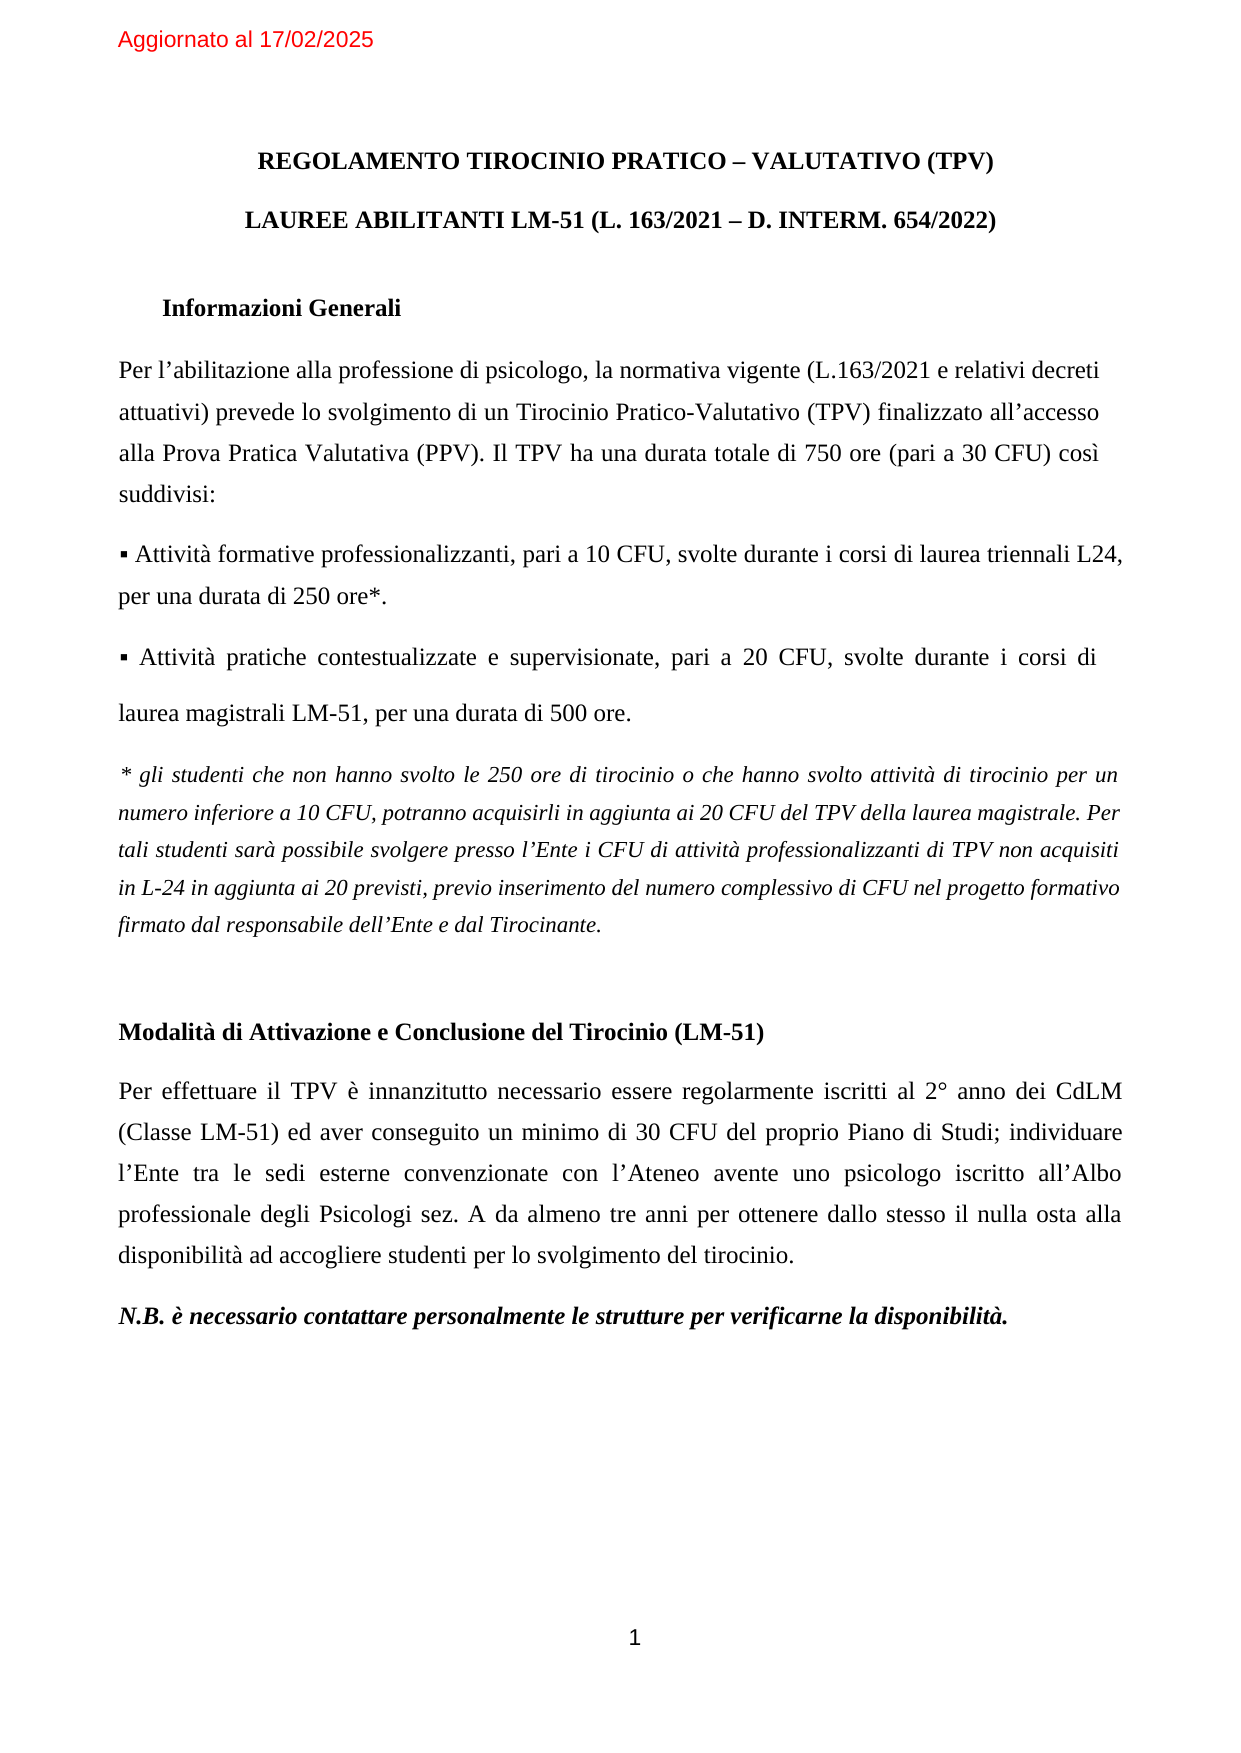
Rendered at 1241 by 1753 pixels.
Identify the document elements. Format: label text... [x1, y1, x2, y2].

text LAUREE ABILITANTI LM-51 (L. 163/2021 – D. INTERM. 654/2022) [118, 205, 1079, 234]
text N.B. è necessario contattare personalmente le strutture per verificarne la disponibilità. [118, 1301, 1151, 1330]
text ▪ Attività formative professionalizzanti, pari a 10 CFU, svolte durante i corsi di laurea triennali L24, per una durata di 250 ore*. [118, 539, 1125, 609]
text Informazioni Generali [118, 293, 1079, 322]
text * gli studenti che non hanno svolto le 250 ore di tirocinio o che hanno svolto attività di tirocinio per un numero inferiore a 10 CFU, potranno acquisirli in aggiunta ai 20 CFU del TPV della laurea magistrale. Per tali studenti sarà possibile svolgere presso l’Ente i CFU di attività professionalizzanti di TPV non acquisiti in L-24 in aggiunta ai 20 previsti, previo inserimento del numero complessivo di CFU nel progetto formativo firmato dal responsabile dell’Ente e dal Tirocinante. [118, 761, 1123, 938]
text REGOLAMENTO TIROCINIO PRATICO – VALUTATIVO (TPV) [257, 146, 1151, 174]
text ▪ Attività pratiche contestualizzate e supervisionate, pari a 20 CFU, svolte durante i corsi di laurea magistrali LM-51, per una durata di 500 ore. [118, 642, 1098, 727]
text Per l’abilitazione alla professione di psicologo, la normativa vigente (L.163/2021 e relativi decreti attuativi) prevede lo svolgimento di un Tirocinio Pratico-Valutativo (TPV) finalizzato all’accesso alla Prova Pratica Valutativa (PPV). Il TPV ha una durata totale di 750 ore (pari a 30 CFU) così suddivisi: [118, 356, 1100, 507]
text Modalità di Attivazione e Conclusione del Tirocinio (LM-51) [118, 1017, 1151, 1046]
text Per effettuare il TPV è innanzitutto necessario essere regolarmente iscritti al 2° anno dei CdLM (Classe LM-51) ed aver conseguito un minimo di 30 CFU del proprio Piano di Studi; individuare l’Ente tra le sedi esterne convenzionate con l’Ateneo avente uno psicologo iscritto all’Albo professionale degli Psicologi sez. A da almeno tre anni per ottenere dallo stesso il nulla osta alla disponibilità ad accogliere studenti per lo svolgimento del tirocinio. [118, 1076, 1123, 1269]
